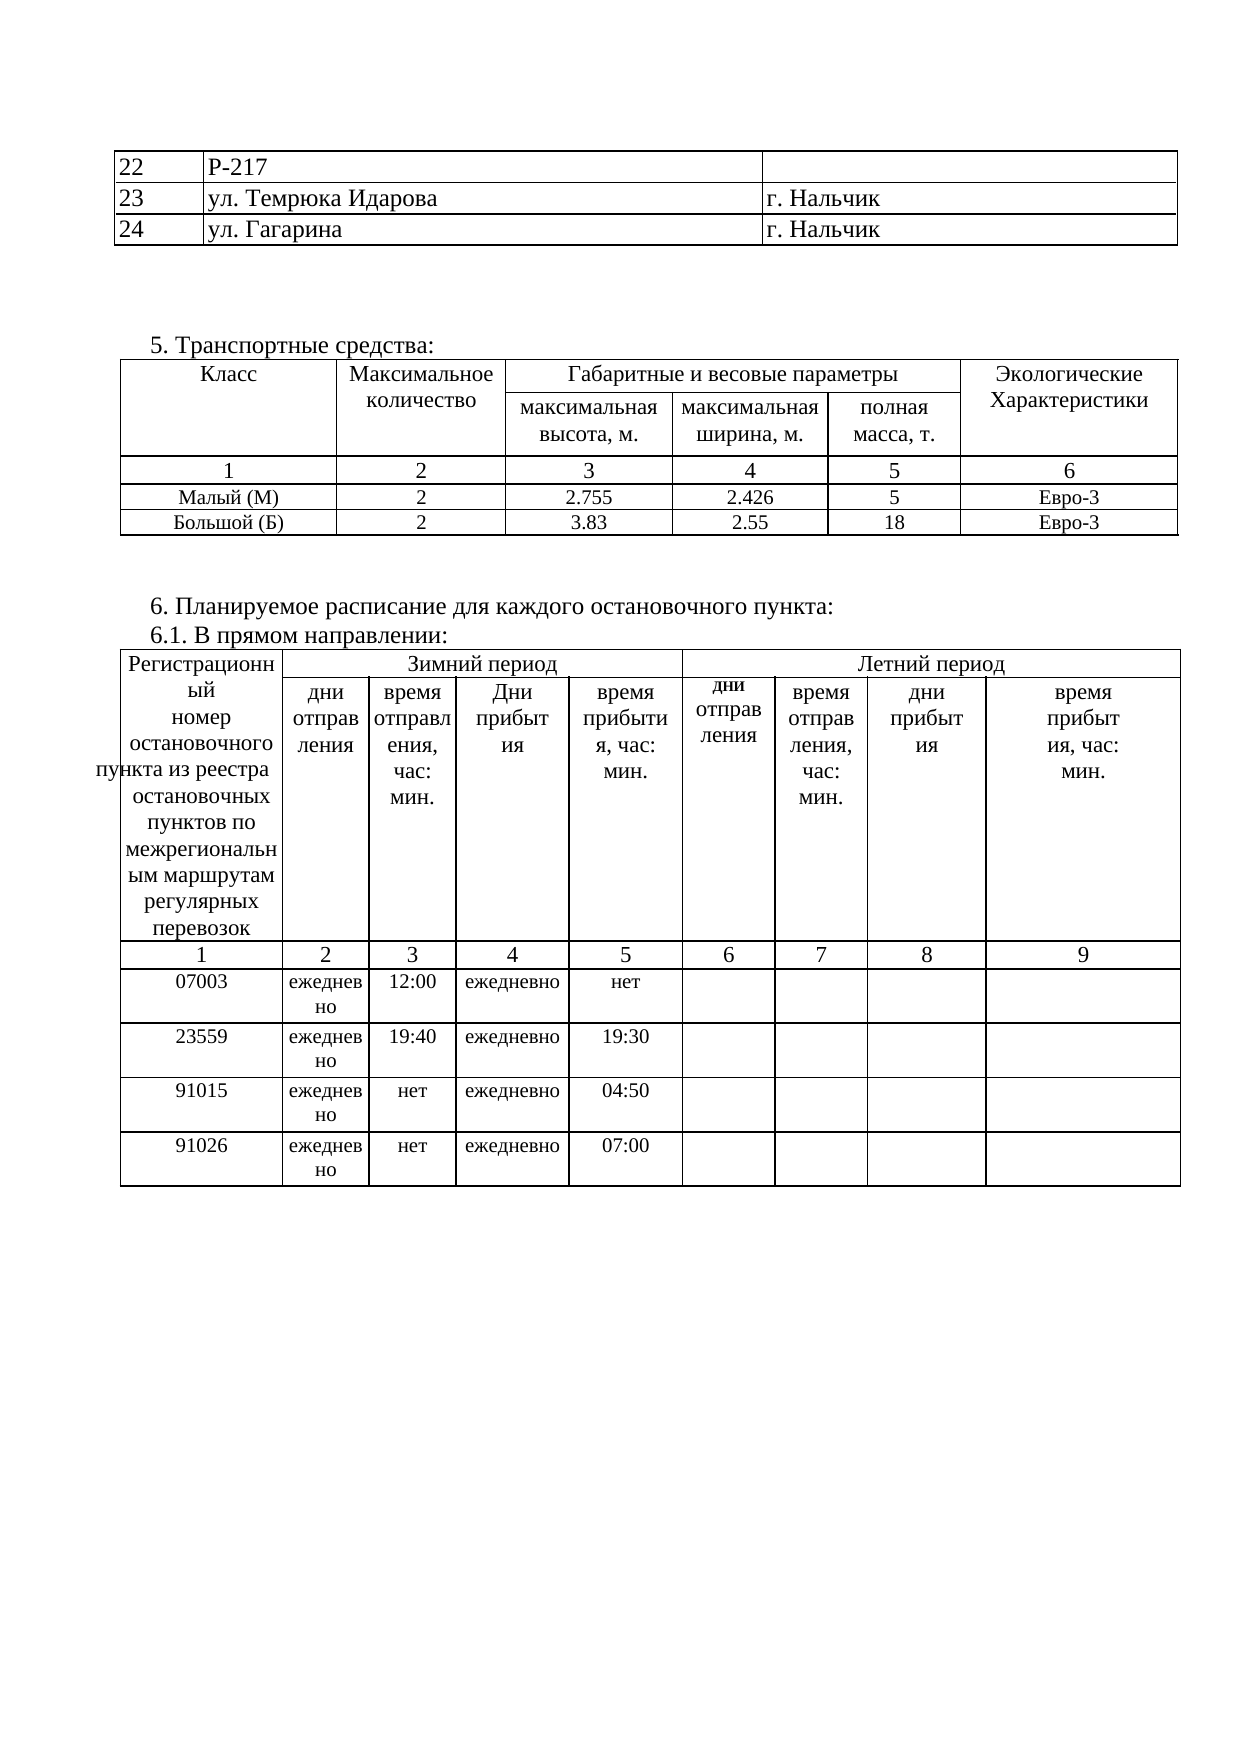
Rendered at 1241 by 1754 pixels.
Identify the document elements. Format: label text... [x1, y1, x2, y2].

table_cell ежедневно [457, 1078, 568, 1131]
table_cell 6 [683, 942, 774, 968]
table_cell [683, 970, 774, 1022]
table_cell 2.426 [673, 485, 827, 509]
table_cell [868, 1078, 985, 1131]
table_cell 5 [829, 485, 960, 509]
table_cell 12:00 [370, 970, 455, 1022]
table_cell 2.55 [673, 510, 827, 534]
table_cell [987, 1024, 1180, 1077]
table_cell [776, 1024, 867, 1077]
table_cell ул. Темрюка Идарова [204, 183, 762, 213]
table_cell дни прибыт ия [868, 678, 985, 940]
table_cell полная масса, т. [829, 393, 960, 455]
table_cell [683, 1133, 774, 1185]
table_header Класс [121, 360, 336, 455]
table_cell 5 [829, 457, 960, 483]
table_cell нет [370, 1078, 455, 1131]
table_cell 19:30 [570, 1024, 682, 1077]
table_cell Евро-3 [961, 510, 1177, 534]
table_cell Большой (Б) [121, 510, 336, 534]
table_cell 24 [115, 214, 203, 244]
table_header Зимний период [283, 650, 682, 676]
text 5. Транспортные средства: [150, 330, 1090, 358]
text 6. Планируемое расписание для каждого остановочного пункта: [150, 591, 1090, 620]
table_cell 2 [337, 485, 505, 509]
table_cell [763, 152, 1177, 181]
table_cell 1 [121, 457, 336, 483]
text 6.1. В прямом направлении: [150, 620, 1090, 648]
table_cell 2.755 [506, 485, 672, 509]
table_cell 04:50 [570, 1078, 682, 1131]
table_header Летний период [683, 650, 1180, 676]
table_cell 8 [868, 942, 985, 968]
table_cell ежедневно [283, 1078, 368, 1131]
table_cell ежедневно [283, 1133, 368, 1185]
table_cell 07003 [121, 970, 282, 1022]
table_cell 23559 [121, 1024, 282, 1077]
table_cell [868, 970, 985, 1022]
table_cell максимальная высота, м. [506, 393, 672, 455]
table_cell 1 [121, 942, 282, 968]
table_cell ежедневно [457, 1133, 568, 1185]
table_cell время прибыт ия, час: мин. [987, 678, 1180, 940]
table_cell ДНИ отправ ления [683, 678, 774, 940]
table_cell г. Нальчик [763, 181, 1177, 213]
table_cell максимальная ширина, м. [673, 393, 827, 455]
table_cell [683, 1024, 774, 1077]
table_header Максимальное количество [337, 360, 505, 455]
table_cell 22 [115, 152, 203, 181]
table_cell [987, 1078, 1180, 1131]
table_cell [868, 1133, 985, 1185]
table_cell [987, 970, 1180, 1022]
table_cell 18 [829, 510, 960, 534]
table_cell 9 [987, 942, 1180, 968]
table_cell 23 [115, 183, 203, 213]
table_cell время прибыти я, час: мин. [570, 678, 682, 940]
table_header Габаритные и весовые параметры [506, 360, 960, 392]
table_cell [683, 1078, 774, 1131]
table_cell 7 [776, 942, 867, 968]
table_cell [776, 1078, 867, 1131]
table_cell 07:00 [570, 1133, 682, 1185]
table_cell Евро-3 [961, 485, 1177, 509]
table_cell [776, 970, 867, 1022]
table_cell 3 [370, 942, 455, 968]
table_cell Малый (М) [121, 485, 336, 509]
table_cell 3.83 [506, 510, 672, 534]
table_cell [776, 1133, 867, 1185]
table_cell 4 [457, 942, 568, 968]
table_cell время отправ ления, час: мин. [776, 678, 867, 940]
table_cell г. Нальчик [763, 213, 1177, 244]
table_header Экологические Характеристики [961, 360, 1177, 455]
table_cell Дни прибыт ия [457, 678, 568, 940]
table_cell ул. Гагарина [204, 215, 762, 244]
table_cell нет [370, 1133, 455, 1185]
table_cell 4 [673, 457, 827, 483]
table_cell ежедневно [457, 970, 568, 1022]
table_cell 2 [283, 942, 368, 968]
table_cell [868, 1024, 985, 1077]
table_cell 5 [570, 942, 682, 968]
table_cell 2 [337, 510, 505, 534]
table_cell 3 [506, 457, 672, 483]
table_cell 19:40 [370, 1024, 455, 1077]
table_cell ежедневно [283, 970, 368, 1022]
table_cell 91015 [121, 1078, 282, 1131]
table_header Регистрационный номер остановочного пункта из реестра остановочных пунктов по межрегиональным маршрутам регулярных перевозок [121, 650, 282, 940]
table_cell [987, 1133, 1180, 1185]
table_cell ежедневно [457, 1024, 568, 1077]
table_cell ежедневно [283, 1024, 368, 1077]
table_cell дни отправ ления [283, 678, 368, 940]
table_cell время отправл ения, час: мин. [370, 678, 455, 940]
table_cell нет [570, 970, 682, 1022]
table_cell 2 [337, 457, 505, 483]
table_cell 91026 [121, 1133, 282, 1185]
table_cell Р-217 [204, 152, 762, 181]
table_cell 6 [961, 457, 1177, 483]
